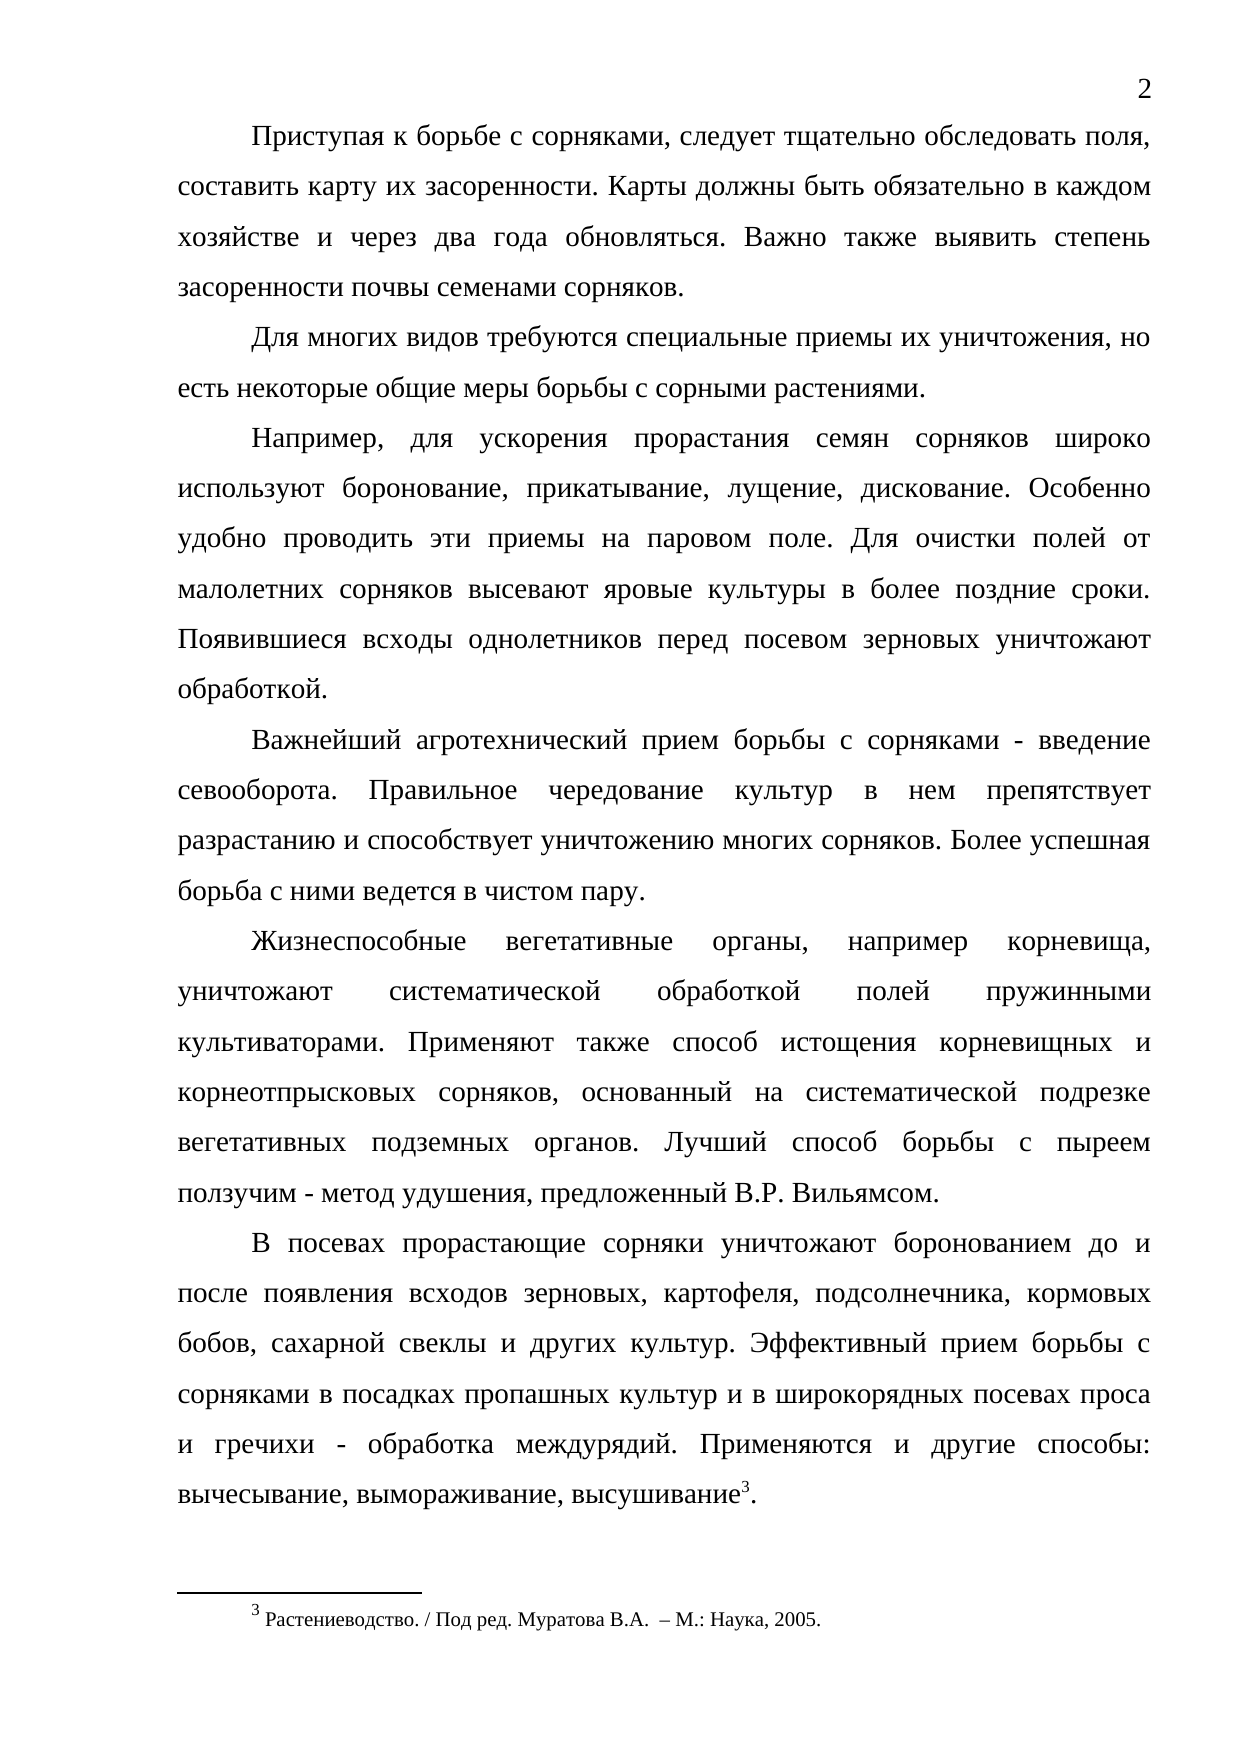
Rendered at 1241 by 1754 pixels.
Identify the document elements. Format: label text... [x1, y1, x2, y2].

text Приступая к борьбе с сорняками, следует тщательно обследовать поля, составить карту их засоренности. Карты должны быть обязательно в каждом хозяйстве и через два года обновляться. Важно также выявить степень засоренности почвы семенами сорняков. [177, 118, 1152, 303]
text Важнейший агротехнический прием борьбы с сорняками - введение севооборота. Правильное чередование культур в нем препятствует разрастанию и способствует уничтожению многих сорняков. Более успешная борьба с ними ведется в чистом пару. [177, 722, 1152, 906]
text Например, для ускорения прорастания семян сорняков широко используют боронование, прикатывание, лущение, дискование. Особенно удобно проводить эти приемы на паровом поле. Для очистки полей от малолетних сорняков высевают яровые культуры в более поздние сроки. Появившиеся всходы однолетников перед посевом зерновых уничтожают обработкой. [177, 420, 1152, 705]
text Для многих видов требуются специальные приемы их уничтожения, но есть некоторые общие меры борьбы с сорными растениями. [177, 319, 1152, 403]
text Жизнеспособные вегетативные органы, например корневища, уничтожают систематической обработкой полей пружинными культиваторами. Применяют также способ истощения корневищных и корнеотпрысковых сорняков, основанный на систематической подрезке вегетативных подземных органов. Лучший способ борьбы с пыреем ползучим - метод удушения, предложенный В.Р. Вильямсом. [177, 923, 1152, 1208]
text В посевах прорастающие сорняки уничтожают боронованием до и после появления всходов зерновых, картофеля, подсолнечника, кормовых бобов, сахарной свеклы и других культур. Эффективный прием борьбы с сорняками в посадках пропашных культур и в широкорядных посевах проса и гречихи - обработка междурядий. Применяются и другие способы: вычесывание, вымораживание, высушивание. [177, 1225, 1152, 1510]
